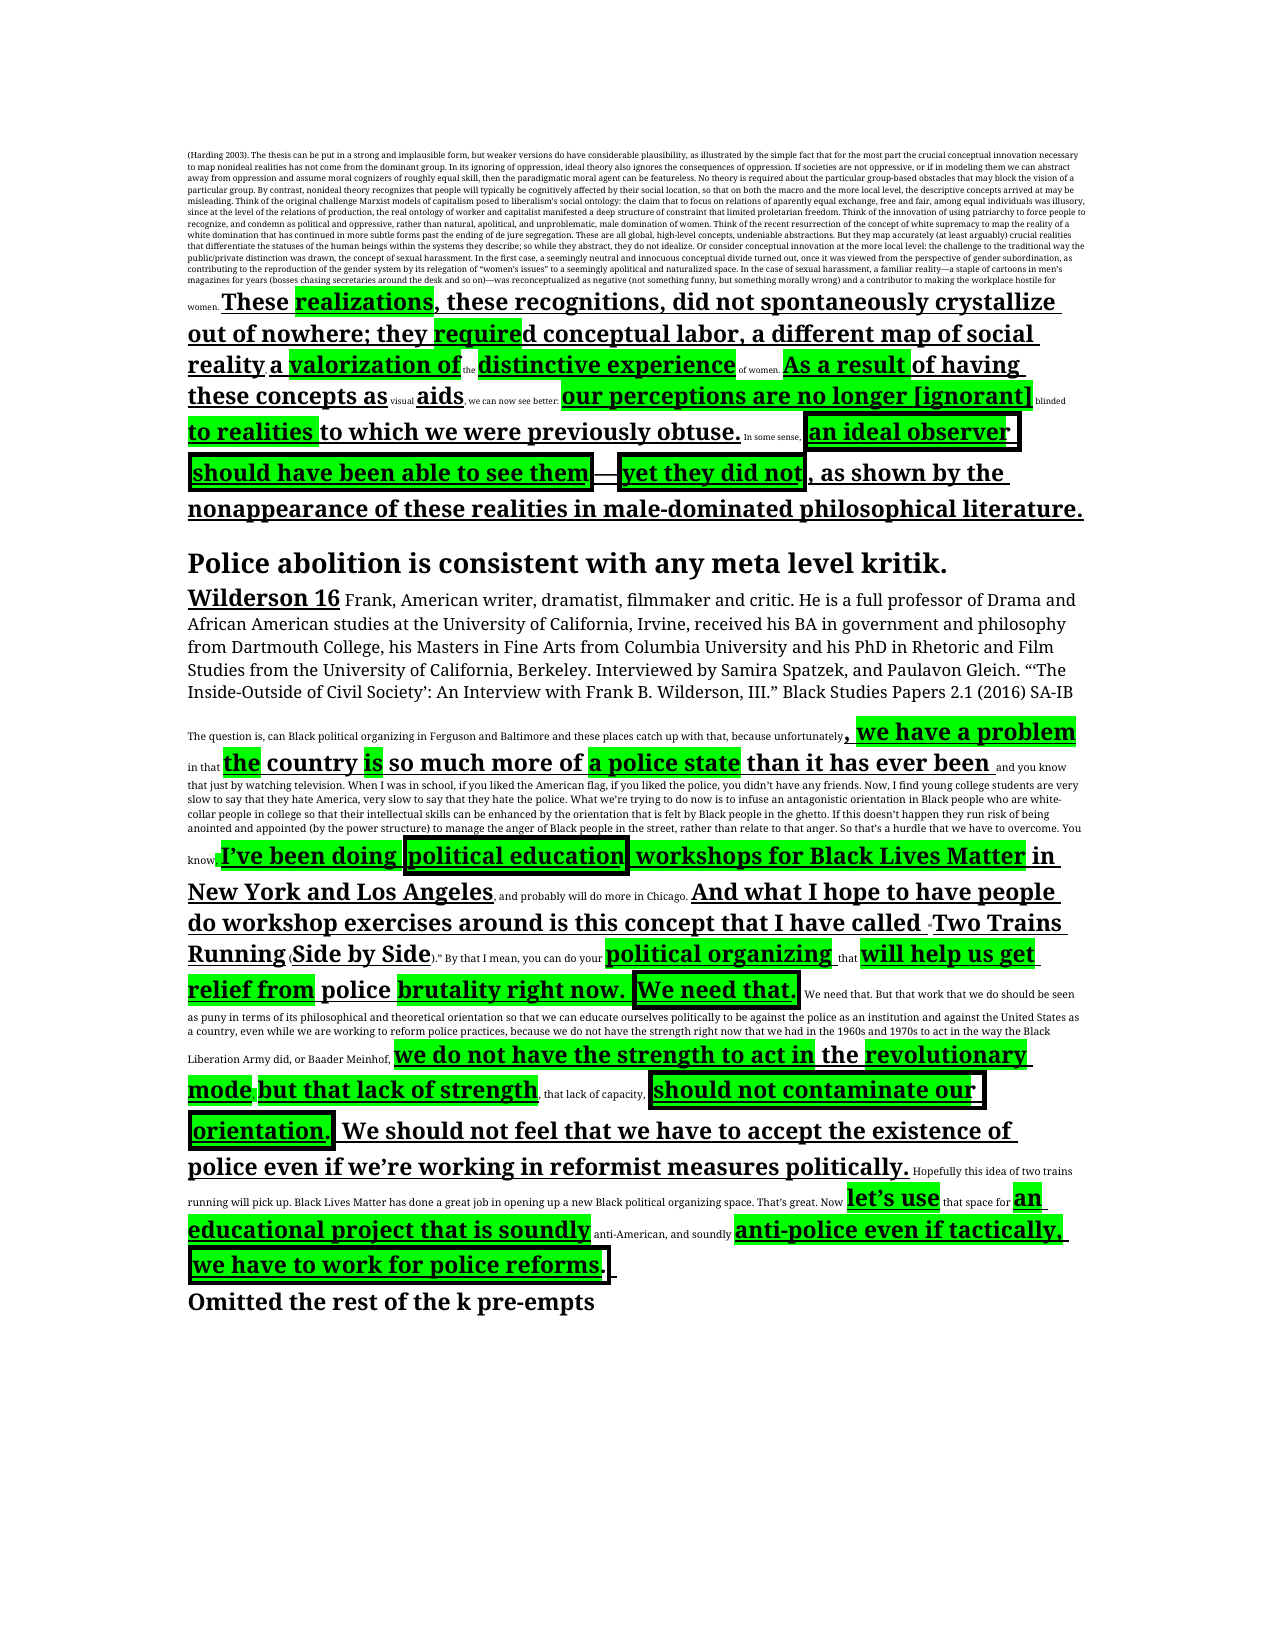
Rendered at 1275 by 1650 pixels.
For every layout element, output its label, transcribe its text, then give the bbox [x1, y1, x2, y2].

text Omitted the rest of the k pre-empts [187, 1285, 1087, 1317]
text The question is, can Black political organizing in Ferguson and Baltimore and these places catch up with that, because unfortunately, we have a problem in that the country is so much more of a police state than it has ever been and you know that just by watching television. When I was in school, if you liked the American flag, if you liked the police, you didn’t have any friends. Now, I find young college students are very slow to say that they hate America, very slow to say that they hate the police. What we’re trying to do now is to infuse an antagonistic orientation in Black people who are white-collar people in college so that their intellectual skills can be enhanced by the orientation that is felt by Black people in the ghetto. If this doesn’t happen they run risk of being anointed and appointed (by the power structure) to manage the anger of Black people in the street, rather than relate to that anger. So that’s a hurdle that we have to overcome. You know, I’ve been doing political education workshops for Black Lives Matter in New York and Los Angeles, and probably will do more in Chicago. And what I hope to have people do workshop exercises around is this concept that I have called “Two Trains Running (Side by Side).” By that I mean, you can do your political organizing that will help us get relief from police brutality right now. We need that. We need that. But that work that we do should be seen as puny in terms of its philosophical and theoretical orientation so that we can educate ourselves politically to be against the police as an institution and against the United States as a country, even while we are working to reform police practices, because we do not have the strength right now that we had in the 1960s and 1970s to act in the way the Black Liberation Army did, or Baader Meinhof, we do not have the strength to act in the revolutionary mode, but that lack of strength, that lack of capacity, should not contaminate our orientation. We should not feel that we have to accept the existence of police even if we’re working in reformist measures politically. Hopefully this idea of two trains running will pick up. Black Lives Matter has done a great job in opening up a new Black political organizing space. That’s great. Now let’s use that space for an educational project that is soundly anti-American, and soundly anti-police even if tactically, we have to work for police reforms. [187, 716, 1087, 1285]
text Wilderson 16 Frank, American writer, dramatist, filmmaker and critic. He is a full professor of Drama and African American studies at the University of California, Irvine, received his BA in government and philosophy from Dartmouth College, his Masters in Fine Arts from Columbia University and his PhD in Rhetoric and Film Studies from the University of California, Berkeley. Interviewed by Samira Spatzek, and Paulavon Gleich. “‘The Inside-Outside of Civil Society’: An Interview with Frank B. Wilderson, III.” Black Studies Papers 2.1 (2016) SA-IB [187, 581, 1087, 703]
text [187, 150, 1087, 524]
subtitle Police abolition is consistent with any meta level kritik. [187, 544, 1087, 581]
